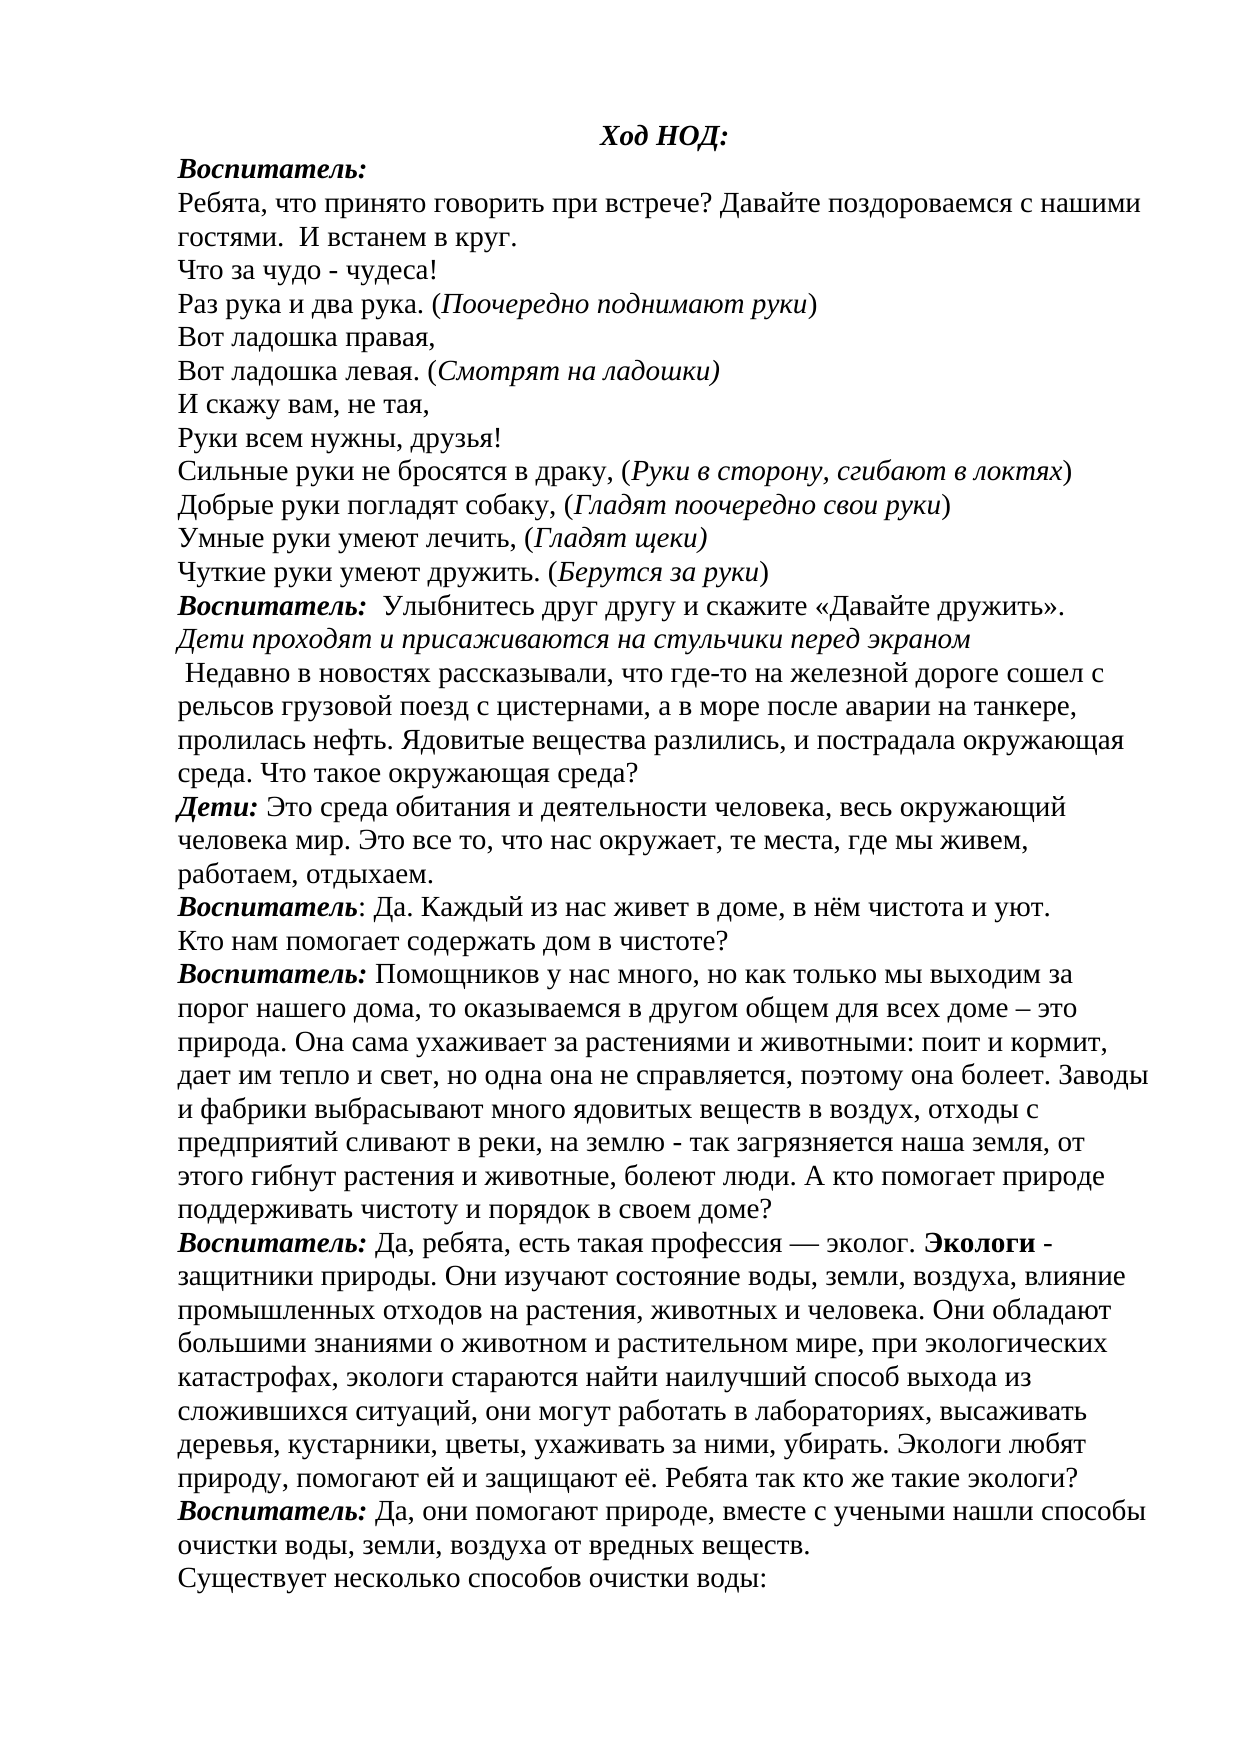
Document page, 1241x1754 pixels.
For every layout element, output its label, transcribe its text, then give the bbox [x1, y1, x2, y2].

text Дети проходят и присаживаются на стульчики перед экраном [177, 621, 1152, 655]
text Воспитатель: [177, 152, 1152, 185]
text Недавно в новостях рассказывали, что где-то на железной дороге сошел с рельсов грузовой поезд с цистернами, а в море после аварии на танкере, пролилась нефть. Ядовитые вещества разлились, и пострадала окружающая среда. Что такое окружающая среда? [177, 655, 1152, 789]
text Дети: Это среда обитания и деятельности человека, весь окружающий человека мир. Это все то, что нас окружает, те места, где мы живем, работаем, отдыхаем. Воспитатель: Да. Каждый из нас живет в доме, в нём чистота и уют. Кто нам помогает содержать дом в чистоте? Воспитатель: Помощников у нас много, но как только мы выходим за порог нашего дома, то оказываемся в другом общем для всех доме – это природа. Она сама ухаживает за растениями и животными: поит и кормит, дает им тепло и свет, но одна она не справляется, поэтому она болеет. Заводы и фабрики выбрасывают много ядовитых веществ в воздух, отходы с предприятий сливают в реки, на землю - так загрязняется наша земля, от этого гибнут растения и животные, болеют люди. А кто помогает природе поддерживать чистоту и порядок в своем доме? Воспитатель: Да, ребята, есть такая профессия — эколог. Экологи - защитники природы. Они изучают состояние воды, земли, воздуха, влияние промышленных отходов на растения, животных и человека. Они обладают большими знаниями о животном и растительном мире, при экологических катастрофах, экологи стараются найти наилучший способ выхода из сложившихся ситуаций, они могут работать в лабораториях, высаживать деревья, кустарники, цветы, ухаживать за ними, убирать. Экологи любят природу, помогают ей и защищают её. Ребята так кто же такие экологи? Воспитатель: Да, они помогают природе, вместе с учеными нашли способы очистки воды, земли, воздуха от вредных веществ. [177, 789, 1152, 1560]
text Ход НОД: [177, 118, 1152, 152]
text Существует несколько способов очистки воды: [177, 1560, 1152, 1594]
text Ребята, что принято говорить при встрече? Давайте поздороваемся с нашими гостями. И встанем в круг. Что за чудо - чудеса! Раз рука и два рука. (Поочередно поднимают руки) Вот ладошка правая, Вот ладошка левая. (Смотрят на ладошки) И скажу вам, не тая, Руки всем нужны, друзья! Сильные руки не бросятся в драку, (Руки в сторону, сгибают в локтях) Добрые руки погладят собаку, (Гладят поочередно свои руки) Умные руки умеют лечить, (Гладят щеки) Чуткие руки умеют дружить. (Берутся за руки) Воспитатель: Улыбнитесь друг другу и скажите «Давайте дружить». [177, 185, 1152, 621]
